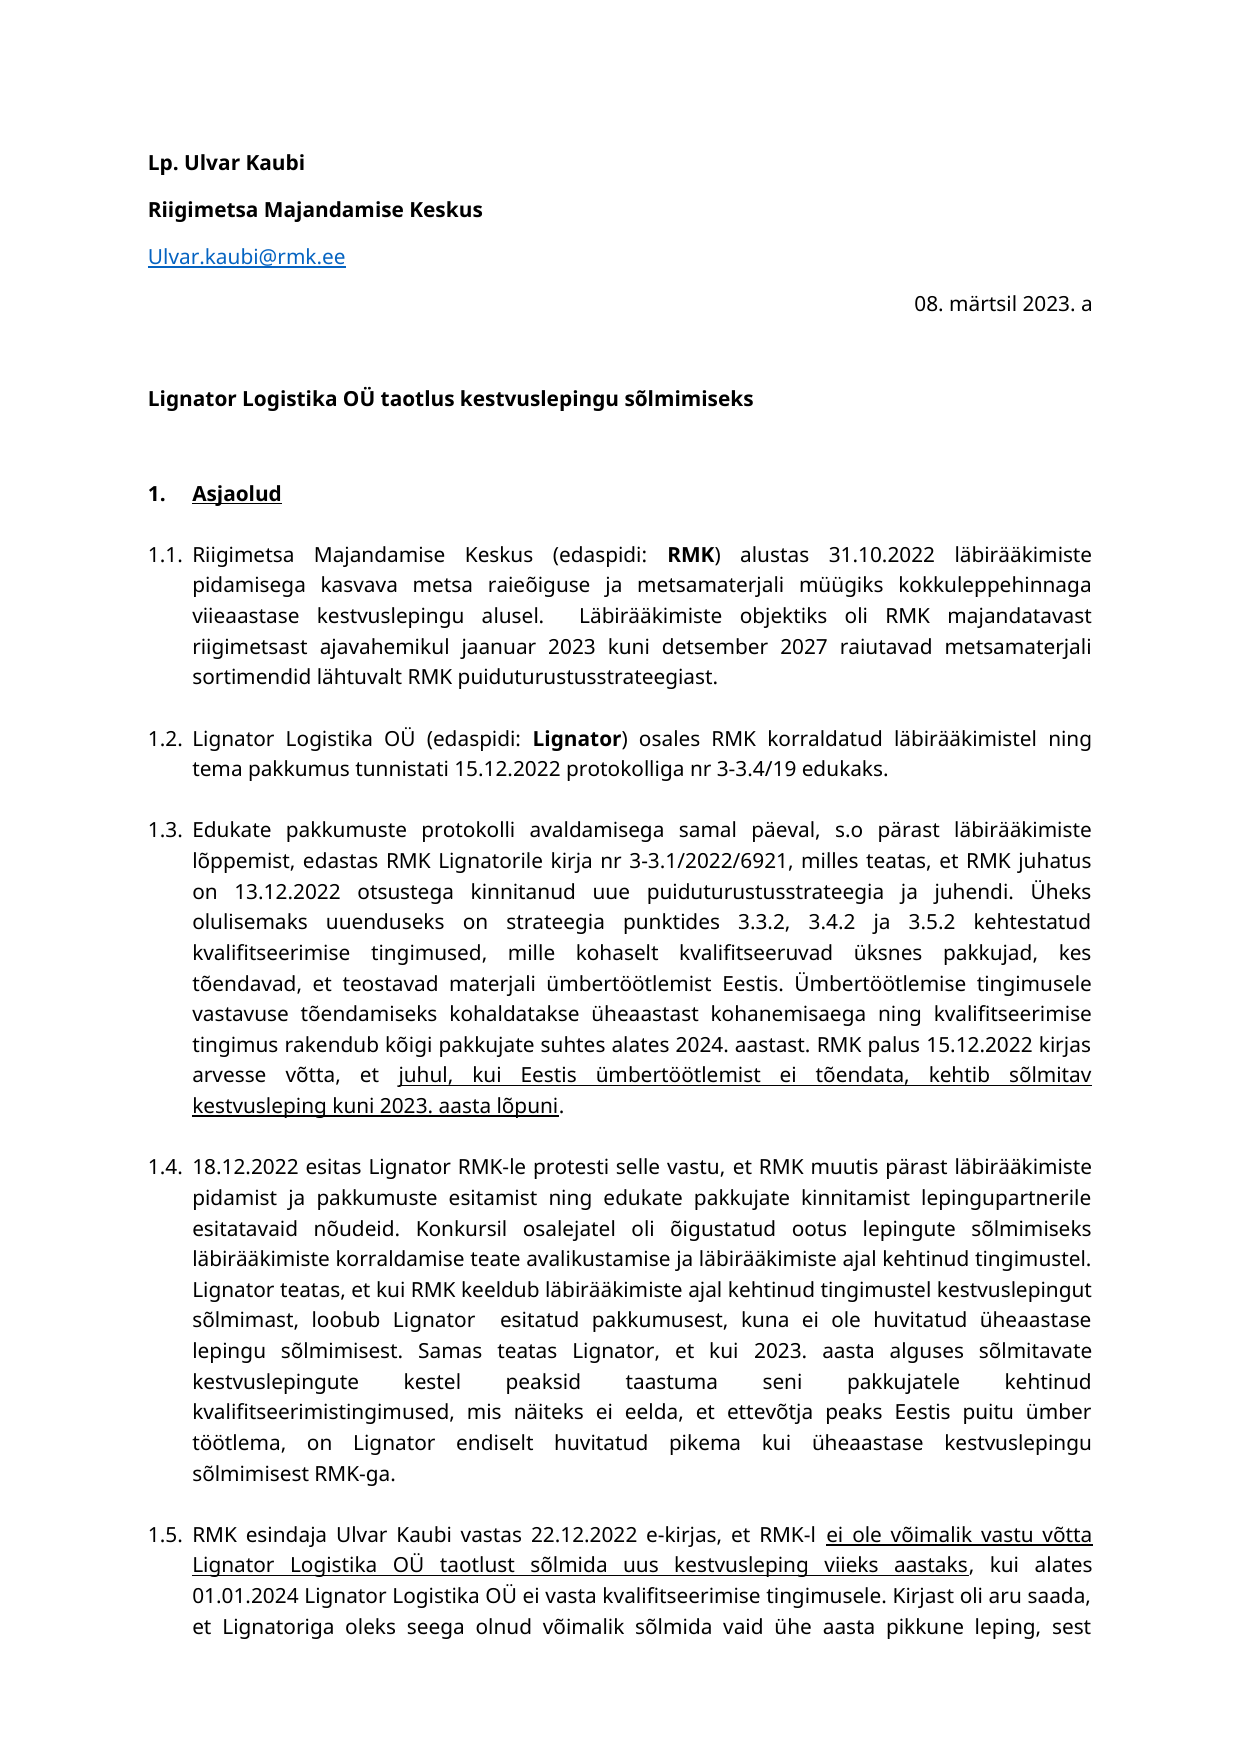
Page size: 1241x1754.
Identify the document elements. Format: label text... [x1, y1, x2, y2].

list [148, 1520, 1093, 1640]
text Riigimetsa Majandamise Keskus [148, 195, 1093, 223]
text Ulvar.kaubi@rmk.ee [148, 242, 1093, 271]
text Lp. Ulvar Kaubi [148, 148, 1093, 176]
text 08. märtsil 2023. a [148, 289, 1093, 318]
list Lignator Logistika OÜ (edaspidi: Lignator) osales RMK korraldatud läbirääkimistel ning tema pakkumus tunnistati 15.12.2022 protokolliga nr 3-3.4/19 edukaks. [148, 724, 1093, 783]
list Asjaolud [148, 479, 1093, 507]
list 18.12.2022 esitas Lignator RMK-le protesti selle vastu, et RMK muutis pärast läbirääkimiste pidamist ja pakkumuste esitamist ning edukate pakkujate kinnitamist lepingupartnerile esitatavaid nõudeid. Konkursil osalejatel oli õigustatud ootus lepingute sõlmimiseks läbirääkimiste korraldamise teate avalikustamise ja läbirääkimiste ajal kehtinud tingimustel. Lignator teatas, et kui RMK keeldub läbirääkimiste ajal kehtinud tingimustel kestvuslepingut sõlmimast, loobub Lignator esitatud pakkumusest, kuna ei ole huvitatud üheaastase lepingu sõlmimisest. Samas teatas Lignator, et kui 2023. aasta alguses sõlmitavate kestvuslepingute kestel peaksid taastuma seni pakkujatele kehtinud kvalifitseerimistingimused, mis näiteks ei eelda, et ettevõtja peaks Eestis puitu ümber töötlema, on Lignator endiselt huvitatud pikema kui üheaastase kestvuslepingu sõlmimisest RMK-ga. [148, 1152, 1093, 1487]
text Lignator Logistika OÜ taotlus kestvuslepingu sõlmimiseks [148, 384, 1093, 412]
list Edukate pakkumuste protokolli avaldamisega samal päeval, s.o pärast läbirääkimiste lõppemist, edastas RMK Lignatorile kirja nr 3-3.1/2022/6921, milles teatas, et RMK juhatus on 13.12.2022 otsustega kinnitanud uue puiduturustusstrateegia ja juhendi. Üheks olulisemaks uuenduseks on strateegia punktides 3.3.2, 3.4.2 ja 3.5.2 kehtestatud kvalifitseerimise tingimused, mille kohaselt kvalifitseeruvad üksnes pakkujad, kes tõendavad, et teostavad materjali ümbertöötlemist Eestis. Ümbertöötlemise tingimusele vastavuse tõendamiseks kohaldatakse üheaastast kohanemisaega ning kvalifitseerimise tingimus rakendub kõigi pakkujate suhtes alates 2024. aastast. RMK palus 15.12.2022 kirjas arvesse võtta, et juhul, kui Eestis ümbertöötlemist ei tõendata, kehtib sõlmitav kestvusleping kuni 2023. aasta lõpuni. [148, 816, 1093, 1119]
list Riigimetsa Majandamise Keskus (edaspidi: RMK) alustas 31.10.2022 läbirääkimiste pidamisega kasvava metsa raieõiguse ja metsamaterjali müügiks kokkuleppehinnaga viieaastase kestvuslepingu alusel. Läbirääkimiste objektiks oli RMK majandatavast riigimetsast ajavahemikul jaanuar 2023 kuni detsember 2027 raiutavad metsamaterjali sortimendid lähtuvalt RMK puiduturustusstrateegiast. [148, 540, 1093, 691]
